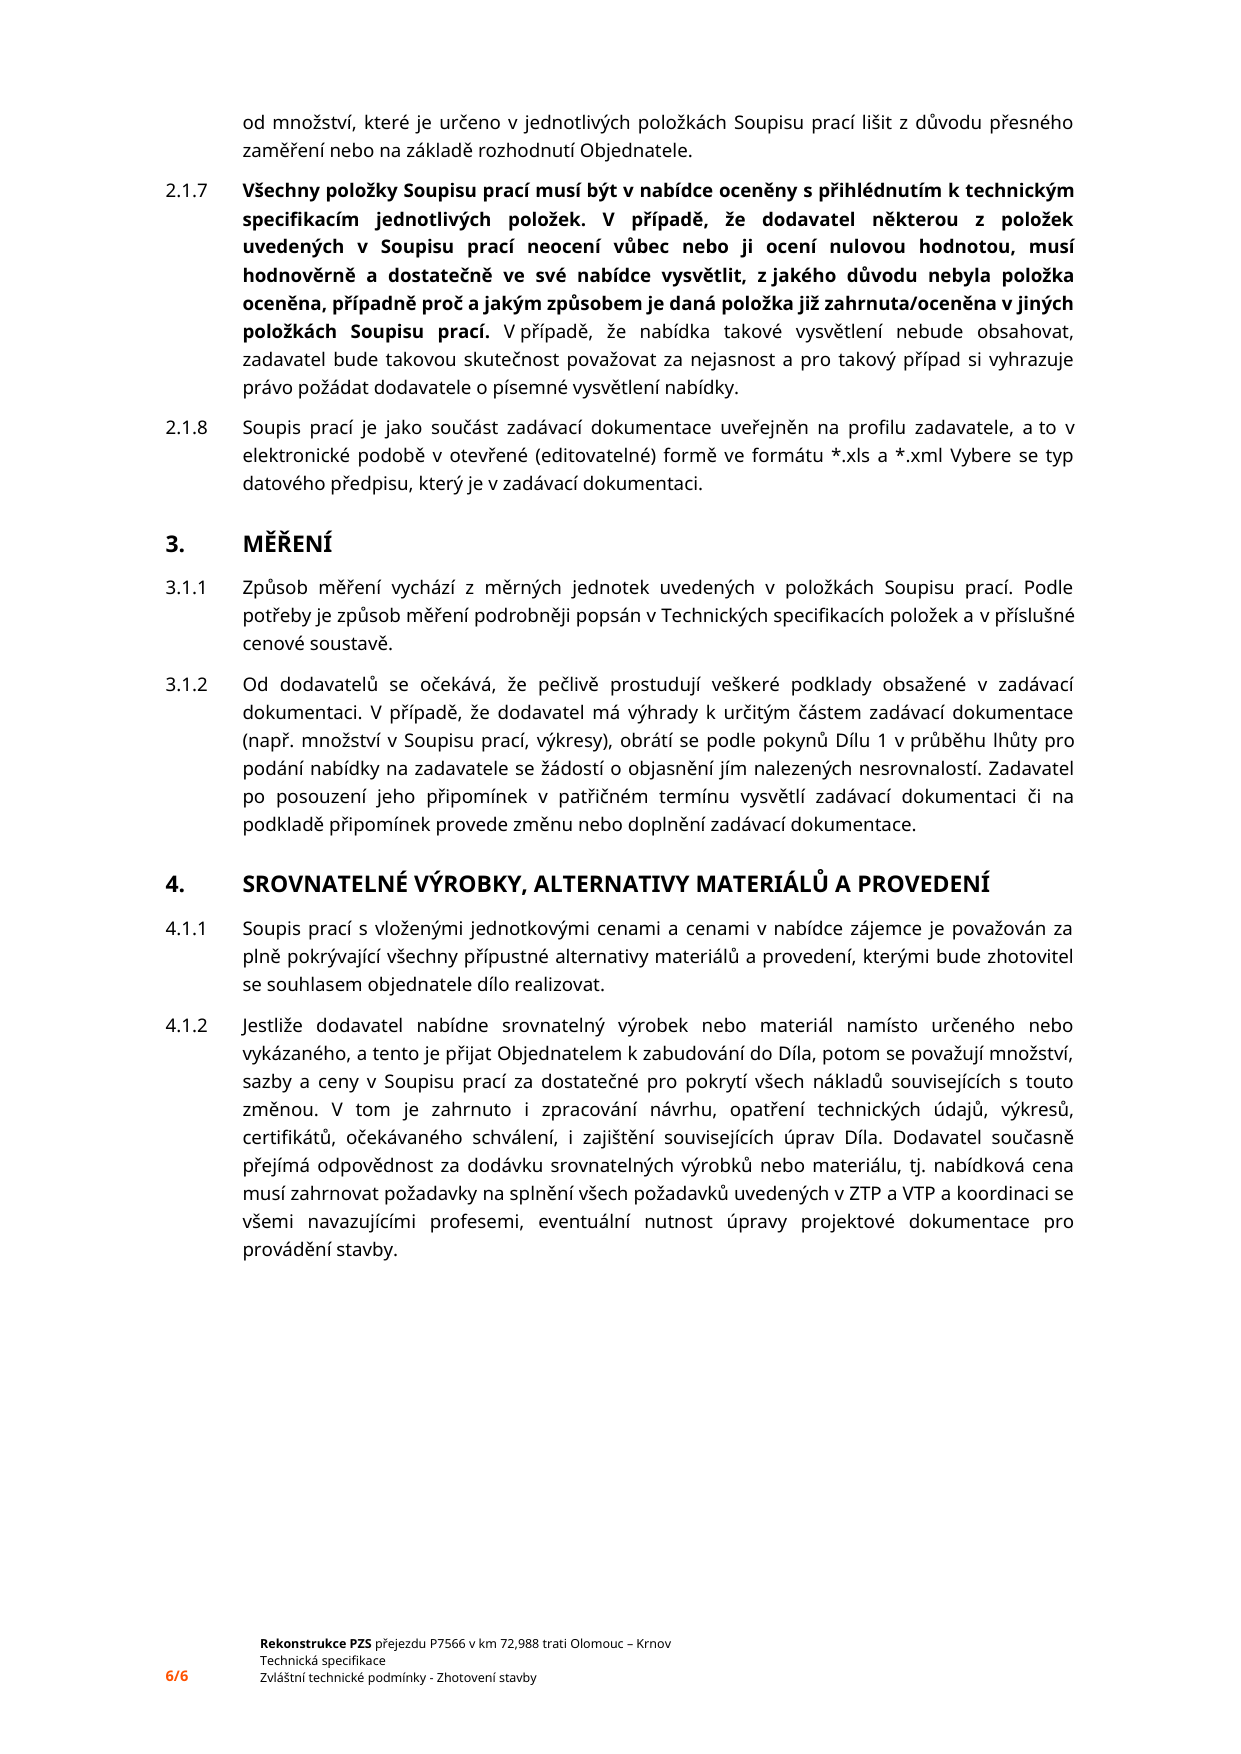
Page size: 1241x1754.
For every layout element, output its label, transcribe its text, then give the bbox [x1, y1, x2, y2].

text Všechny položky Soupisu prací musí být v nabídce oceněny s přihlédnutím k technickým specifikacím jednotlivých položek. V případě, že dodavatel některou z položek uvedených v Soupisu prací neocení vůbec nebo ji ocení nulovou hodnotou, musí hodnověrně a dostatečně ve své nabídce vysvětlit, z jakého důvodu nebyla položka oceněna, případně proč a jakým způsobem je daná položka již zahrnuta/oceněna v jiných položkách Soupisu prací. V případě, že nabídka takové vysvětlení nebude obsahovat, zadavatel bude takovou skutečnost považovat za nejasnost a pro takový případ si vyhrazuje právo požádat dodavatele o písemné vysvětlení nabídky. [165, 178, 1075, 399]
text SROVNATELNÉ VÝROBKY, ALTERNATIVY MATERIÁLŮ A PROVEDENÍ [165, 868, 1075, 900]
text Od dodavatelů se očekává, že pečlivě prostudují veškeré podklady obsažené v zadávací dokumentaci. V případě, že dodavatel má výhrady k určitým částem zadávací dokumentace (např. množství v Soupisu prací, výkresy), obrátí se podle pokynů Dílu 1 v průběhu lhůty pro podání nabídky na zadavatele se žádostí o objasnění jím nalezených nesrovnalostí. Zadavatel po posouzení jeho připomínek v patřičném termínu vysvětlí zadávací dokumentaci či na podkladě připomínek provede změnu nebo doplnění zadávací dokumentace. [165, 671, 1075, 837]
text MĚŘENÍ [165, 528, 1075, 559]
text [165, 109, 1075, 163]
text Jestliže dodavatel nabídne srovnatelný výrobek nebo materiál namísto určeného nebo vykázaného, a tento je přijat Objednatelem k zabudování do Díla, potom se považují množství, sazby a ceny v Soupisu prací za dostatečné pro pokrytí všech nákladů souvisejících s touto změnou. V tom je zahrnuto i zpracování návrhu, opatření technických údajů, výkresů, certifikátů, očekávaného schválení, i zajištění souvisejících úprav Díla. Dodavatel současně přejímá odpovědnost za dodávku srovnatelných výrobků nebo materiálu, tj. nabídková cena musí zahrnovat požadavky na splnění všech požadavků uvedených v ZTP a VTP a koordinaci se všemi navazujícími profesemi, eventuální nutnost úpravy projektové dokumentace pro provádění stavby. [165, 1012, 1075, 1262]
text Soupis prací je jako součást zadávací dokumentace uveřejněn na profilu zadavatele, a to v elektronické podobě v otevřené (editovatelné) formě ve formátu *.xls a *.xml Vybere se typ datového předpisu, který je v zadávací dokumentaci. [165, 414, 1075, 496]
text Způsob měření vychází z měrných jednotek uvedených v položkách Soupisu prací. Podle potřeby je způsob měření podrobněji popsán v Technických specifikacích položek a v příslušné cenové soustavě. [165, 574, 1075, 656]
text Soupis prací s vloženými jednotkovými cenami a cenami v nabídce zájemce je považován za plně pokrývající všechny přípustné alternativy materiálů a provedení, kterými bude zhotovitel se souhlasem objednatele dílo realizovat. [165, 915, 1075, 997]
